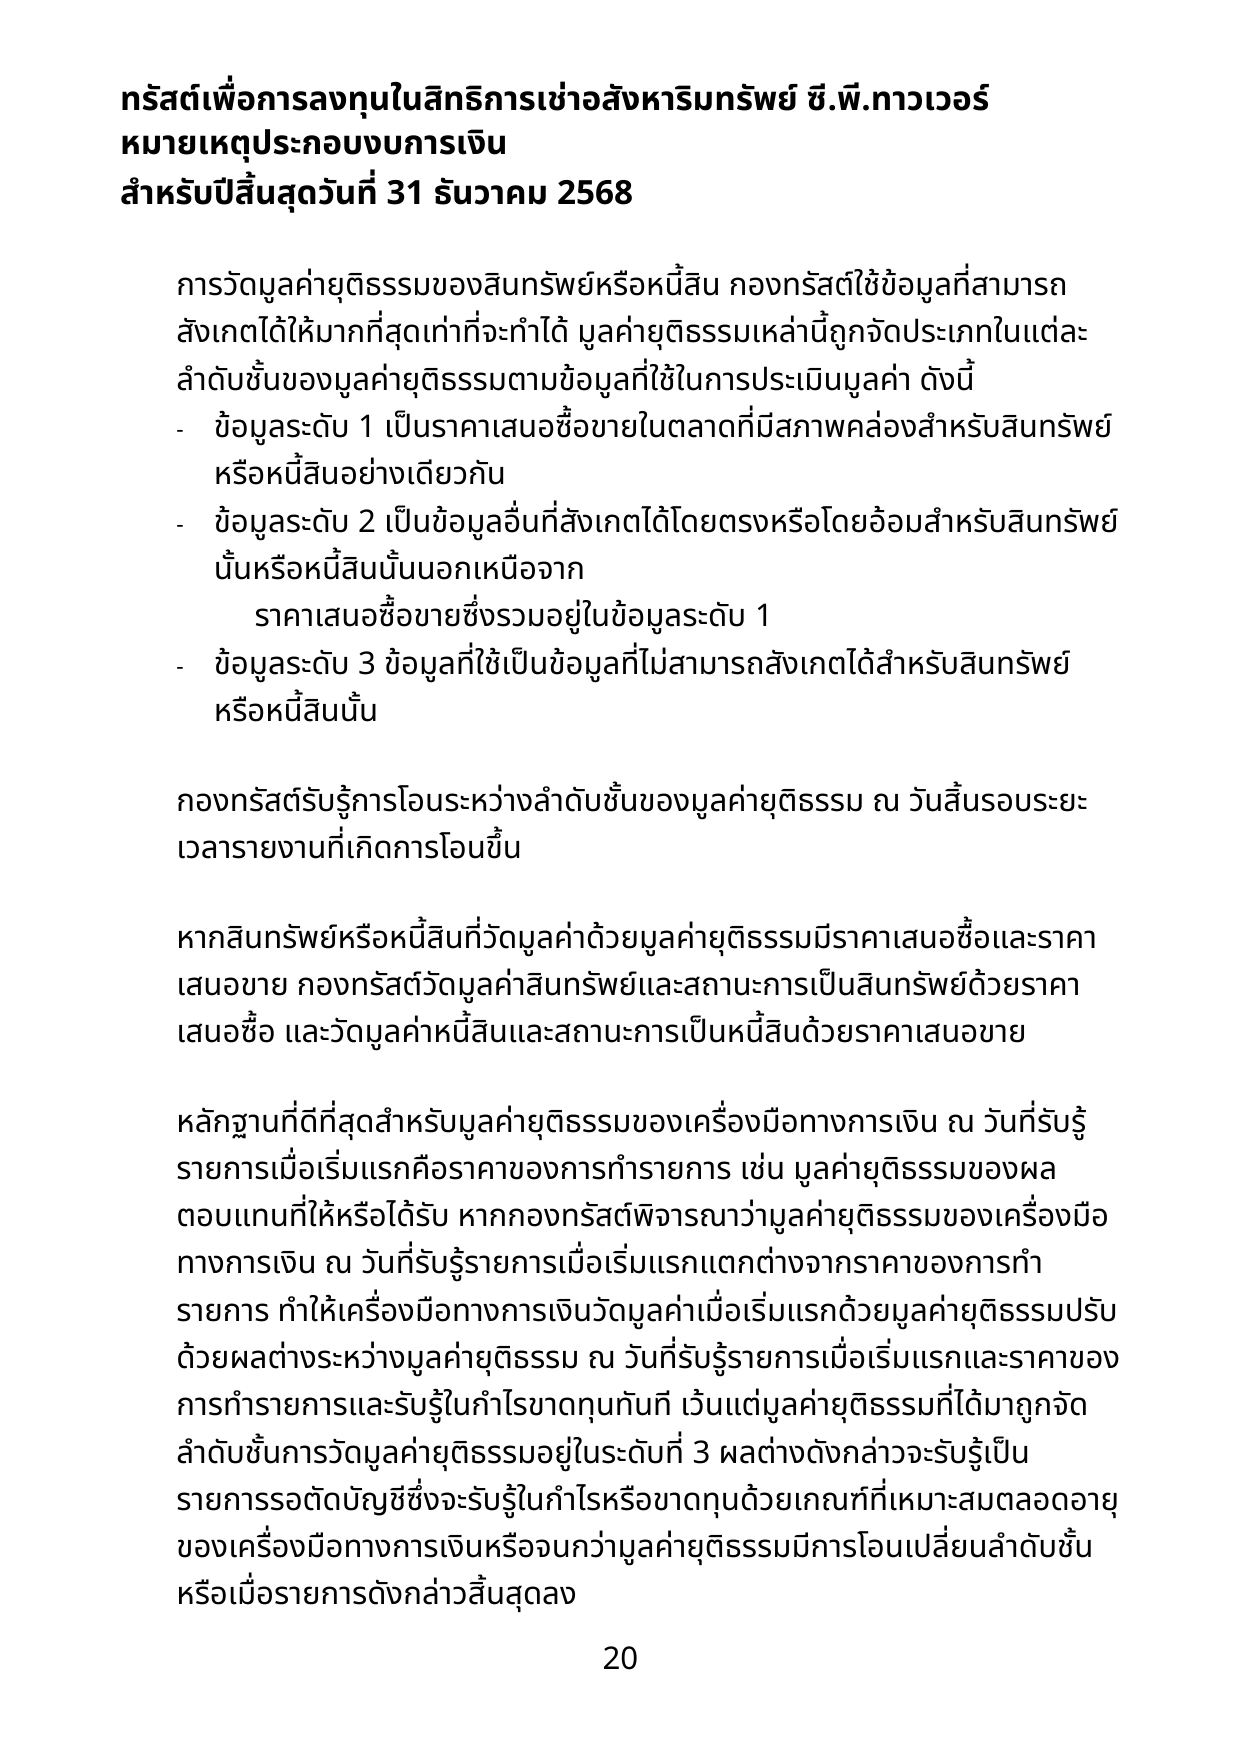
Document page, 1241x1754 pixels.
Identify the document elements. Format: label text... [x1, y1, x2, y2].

text ราคาเสนอซื้อขายซึ่งรวมอยู่ในข้อมูลระดับ 1 [214, 593, 1121, 641]
list ข้อมูลระดับ 3 ข้อมูลที่ใช้เป็นข้อมูลที่ไม่สามารถสังเกตได้สำหรับสินทรัพย์หรือหนี้สินนั้น [176, 641, 1121, 736]
text การวัดมูลค่ายุติธรรมของสินทรัพย์หรือหนี้สิน กองทรัสต์ใช้ข้อมูลที่สามารถสังเกตได้ให้มากที่สุดเท่าที่จะทำได้ มูลค่ายุติธรรมเหล่านี้ถูกจัดประเภทในแต่ละลำดับชั้นของมูลค่ายุติธรรมตามข้อมูลที่ใช้ในการประเมินมูลค่า ดังนี้ [176, 262, 1120, 404]
text หากสินทรัพย์หรือหนี้สินที่วัดมูลค่าด้วยมูลค่ายุติธรรมมีราคาเสนอซื้อและราคาเสนอขาย กองทรัสต์วัดมูลค่าสินทรัพย์และสถานะการเป็นสินทรัพย์ด้วยราคาเสนอซื้อ และวัดมูลค่าหนี้สินและสถานะการเป็นหนี้สินด้วยราคาเสนอขาย [176, 915, 1120, 1057]
list ข้อมูลระดับ 2 เป็นข้อมูลอื่นที่สังเกตได้โดยตรงหรือโดยอ้อมสำหรับสินทรัพย์นั้นหรือหนี้สินนั้นนอกเหนือจาก [176, 499, 1121, 593]
text หลักฐานที่ดีที่สุดสำหรับมูลค่ายุติธรรมของเครื่องมือทางการเงิน ณ วันที่รับรู้รายการเมื่อเริ่มแรกคือราคาของการทำรายการ เช่น มูลค่ายุติธรรมของผลตอบแทนที่ให้หรือได้รับ หากกองทรัสต์พิจารณาว่ามูลค่ายุติธรรมของเครื่องมือทางการเงิน ณ วันที่รับรู้รายการเมื่อเริ่มแรกแตกต่างจากราคาของการทำรายการ ทำให้เครื่องมือทางการเงินวัดมูลค่าเมื่อเริ่มแรกด้วยมูลค่ายุติธรรมปรับด้วยผลต่างระหว่างมูลค่ายุติธรรม ณ วันที่รับรู้รายการเมื่อเริ่มแรกและราคาของการทำรายการและรับรู้ในกำไรขาดทุนทันที เว้นแต่มูลค่ายุติธรรมที่ได้มาถูกจัดลำดับชั้นการวัดมูลค่ายุติธรรมอยู่ในระดับที่ 3 ผลต่างดังกล่าวจะรับรู้เป็นรายการรอตัดบัญชีซึ่งจะรับรู้ในกำไรหรือขาดทุนด้วยเกณฑ์ที่เหมาะสมตลอดอายุของเครื่องมือทางการเงินหรือจนกว่ามูลค่ายุติธรรมมีการโอนเปลี่ยนลำดับชั้นหรือเมื่อรายการดังกล่าวสิ้นสุดลง [176, 1099, 1120, 1619]
text กองทรัสต์รับรู้การโอนระหว่างลำดับชั้นของมูลค่ายุติธรรม ณ วันสิ้นรอบระยะเวลารายงานที่เกิดการโอนขึ้น [176, 778, 1120, 872]
list ข้อมูลระดับ 1 เป็นราคาเสนอซื้อขายในตลาดที่มีสภาพคล่องสำหรับสินทรัพย์หรือหนี้สินอย่างเดียวกัน [176, 404, 1121, 499]
